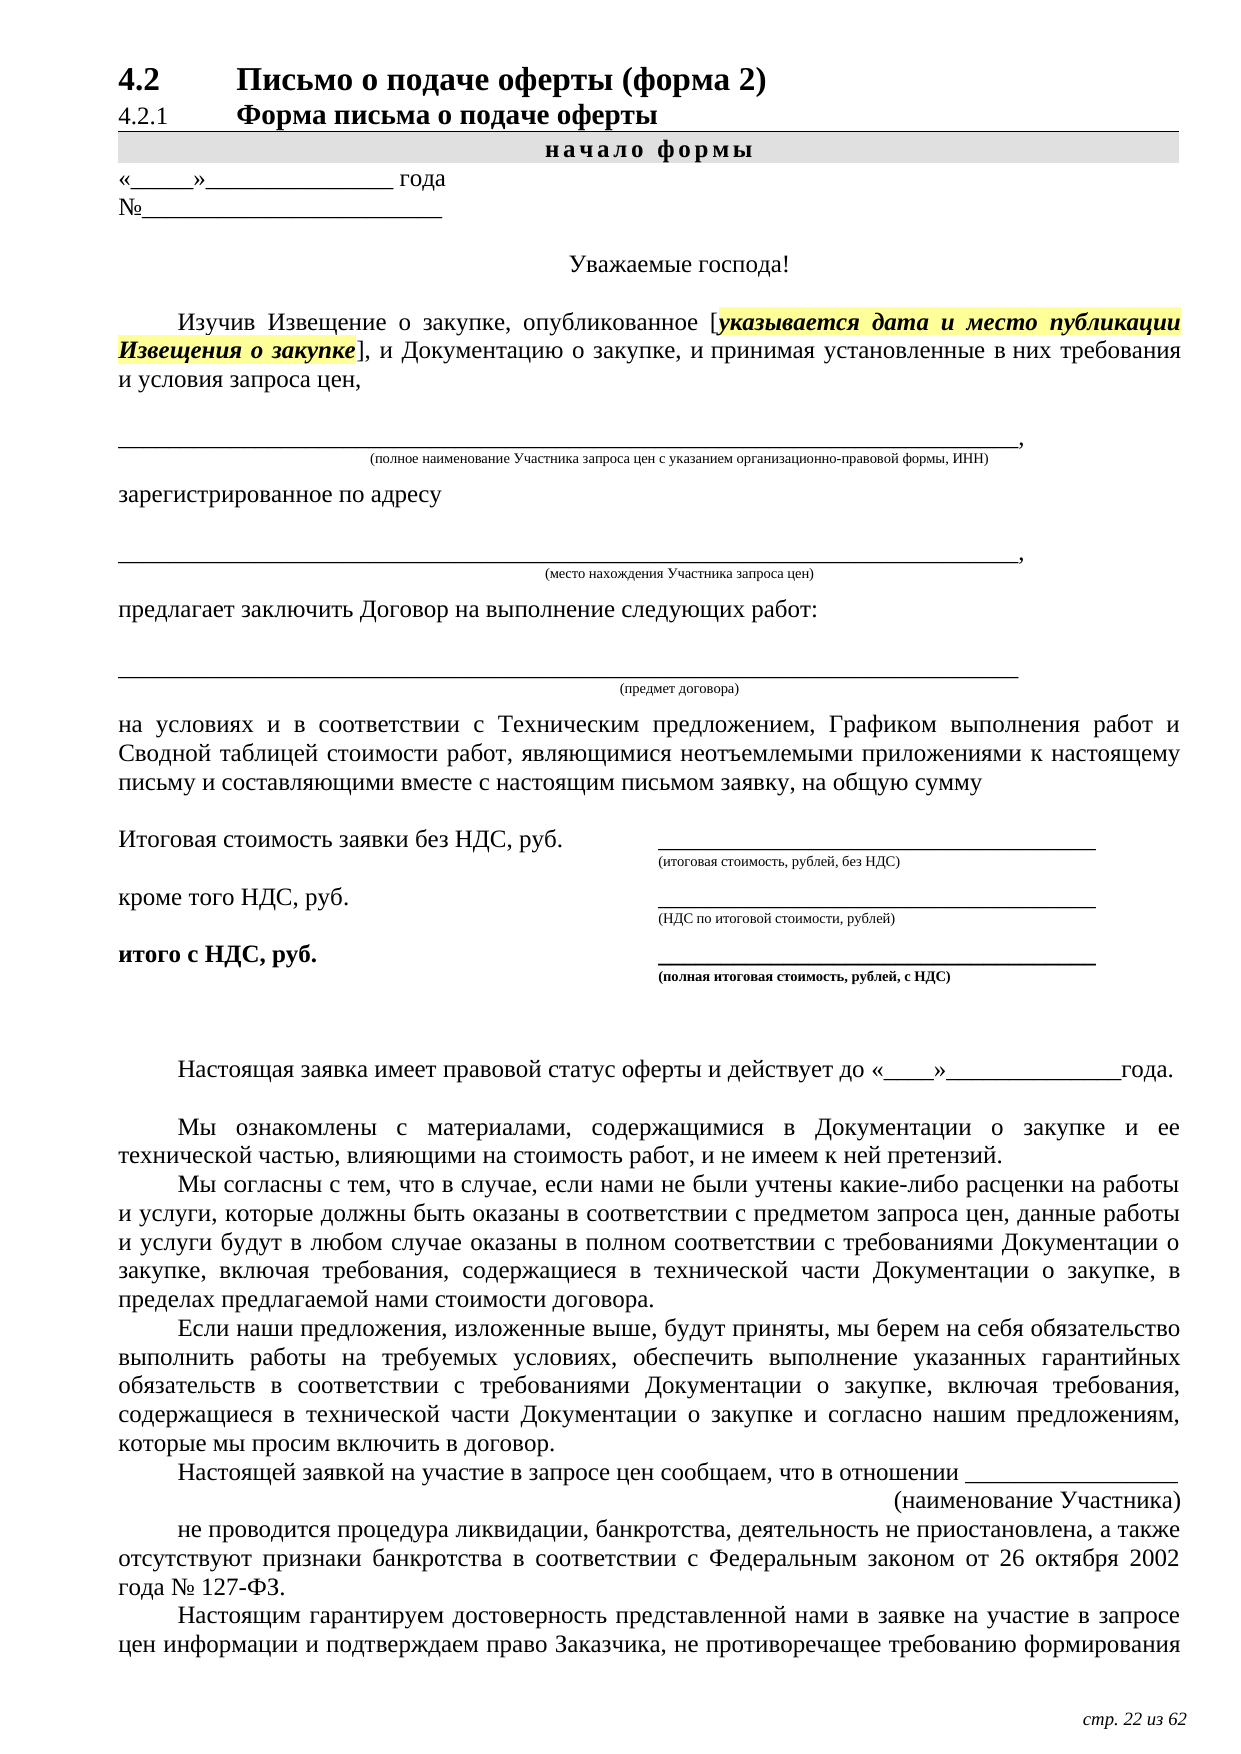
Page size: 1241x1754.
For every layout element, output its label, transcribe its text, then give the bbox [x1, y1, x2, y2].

text начало формы [118, 132, 1179, 163]
text «_____»_______________ года [118, 163, 635, 192]
text ________________________________________________________________________, [118, 422, 1181, 450]
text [118, 1600, 1181, 1658]
text (предмет договора) [118, 680, 1181, 709]
table_cell ___________________________________ (НДС по итоговой стоимости, рублей) [647, 882, 1187, 939]
text Настоящая заявка имеет правовой статус оферты и действует до «____»______________года. [118, 1054, 1181, 1083]
text зарегистрированное по адресу [118, 479, 1181, 508]
text ________________________________________________________________________, [118, 537, 1181, 565]
text Уважаемые господа! [118, 249, 1181, 278]
table_cell кроме того НДС, руб. [107, 882, 647, 939]
text Мы согласны с тем, что в случае, если нами не были учтены какие-либо расценки на работы и услуги, которые должны быть оказаны в соответствии с предметом запроса цен, данные работы и услуги будут в любом случае оказаны в полном соответствии с требованиями Документации о закупке, включая требования, содержащиеся в технической части Документации о закупке, в пределах предлагаемой нами стоимости договора. [118, 1169, 1181, 1313]
text Настоящей заявкой на участие в запросе цен сообщаем, что в отношении _________________ [118, 1457, 1181, 1485]
text №________________________ [118, 192, 635, 220]
text на условиях и в соответствии с Техническим предложением, Графиком выполнения работ и Сводной таблицей стоимости работ, являющимися неотъемлемыми приложениями к настоящему письму и составляющими вместе с настоящим письмом заявку, на общую сумму [118, 709, 1181, 795]
text Мы ознакомлены с материалами, содержащимися в Документации о закупке и ее технической частью, влияющими на стоимость работ, и не имеем к ней претензий. [118, 1112, 1181, 1169]
text (место нахождения Участника запроса цен) [118, 565, 1181, 594]
text Если наши предложения, изложенные выше, будут приняты, мы берем на себя обязательство выполнить работы на требуемых условиях, обеспечить выполнение указанных гарантийных обязательств в соответствии с требованиями Документации о закупке, включая требования, содержащиеся в технической части Документации о закупке и согласно нашим предложениям, которые мы просим включить в договор. [118, 1313, 1181, 1457]
text предлагает заключить Договор на выполнение следующих работ: [118, 594, 1181, 623]
text Изучив Извещение о закупке, опубликованное [указывается дата и место публикации Извещения о закупке], и Документацию о закупке, и принимая установленные в них требования и условия запроса цен, [118, 307, 1181, 393]
text (полное наименование Участника запроса цен с указанием организационно-правовой формы, ИНН) [118, 450, 1181, 479]
table_header ___________________________________ (итоговая стоимость, рублей, без НДС) [647, 824, 1187, 882]
text Форма письма о подаче оферты [118, 97, 1181, 131]
table_cell ___________________________________ (полная итоговая стоимость, рублей, с НДС) [647, 939, 1187, 997]
text не проводится процедура ликвидации, банкротства, деятельность не приостановлена, а также отсутствуют признаки банкротства в соответствии с Федеральным законом от 26 октября 2002 года № 127-ФЗ. [118, 1514, 1181, 1600]
text (наименование Участника) [118, 1485, 1181, 1514]
table_header Итоговая стоимость заявки без НДС, руб. [107, 824, 647, 882]
table_cell итого с НДС, руб. [107, 939, 647, 997]
text ________________________________________________________________________ [118, 652, 1181, 680]
